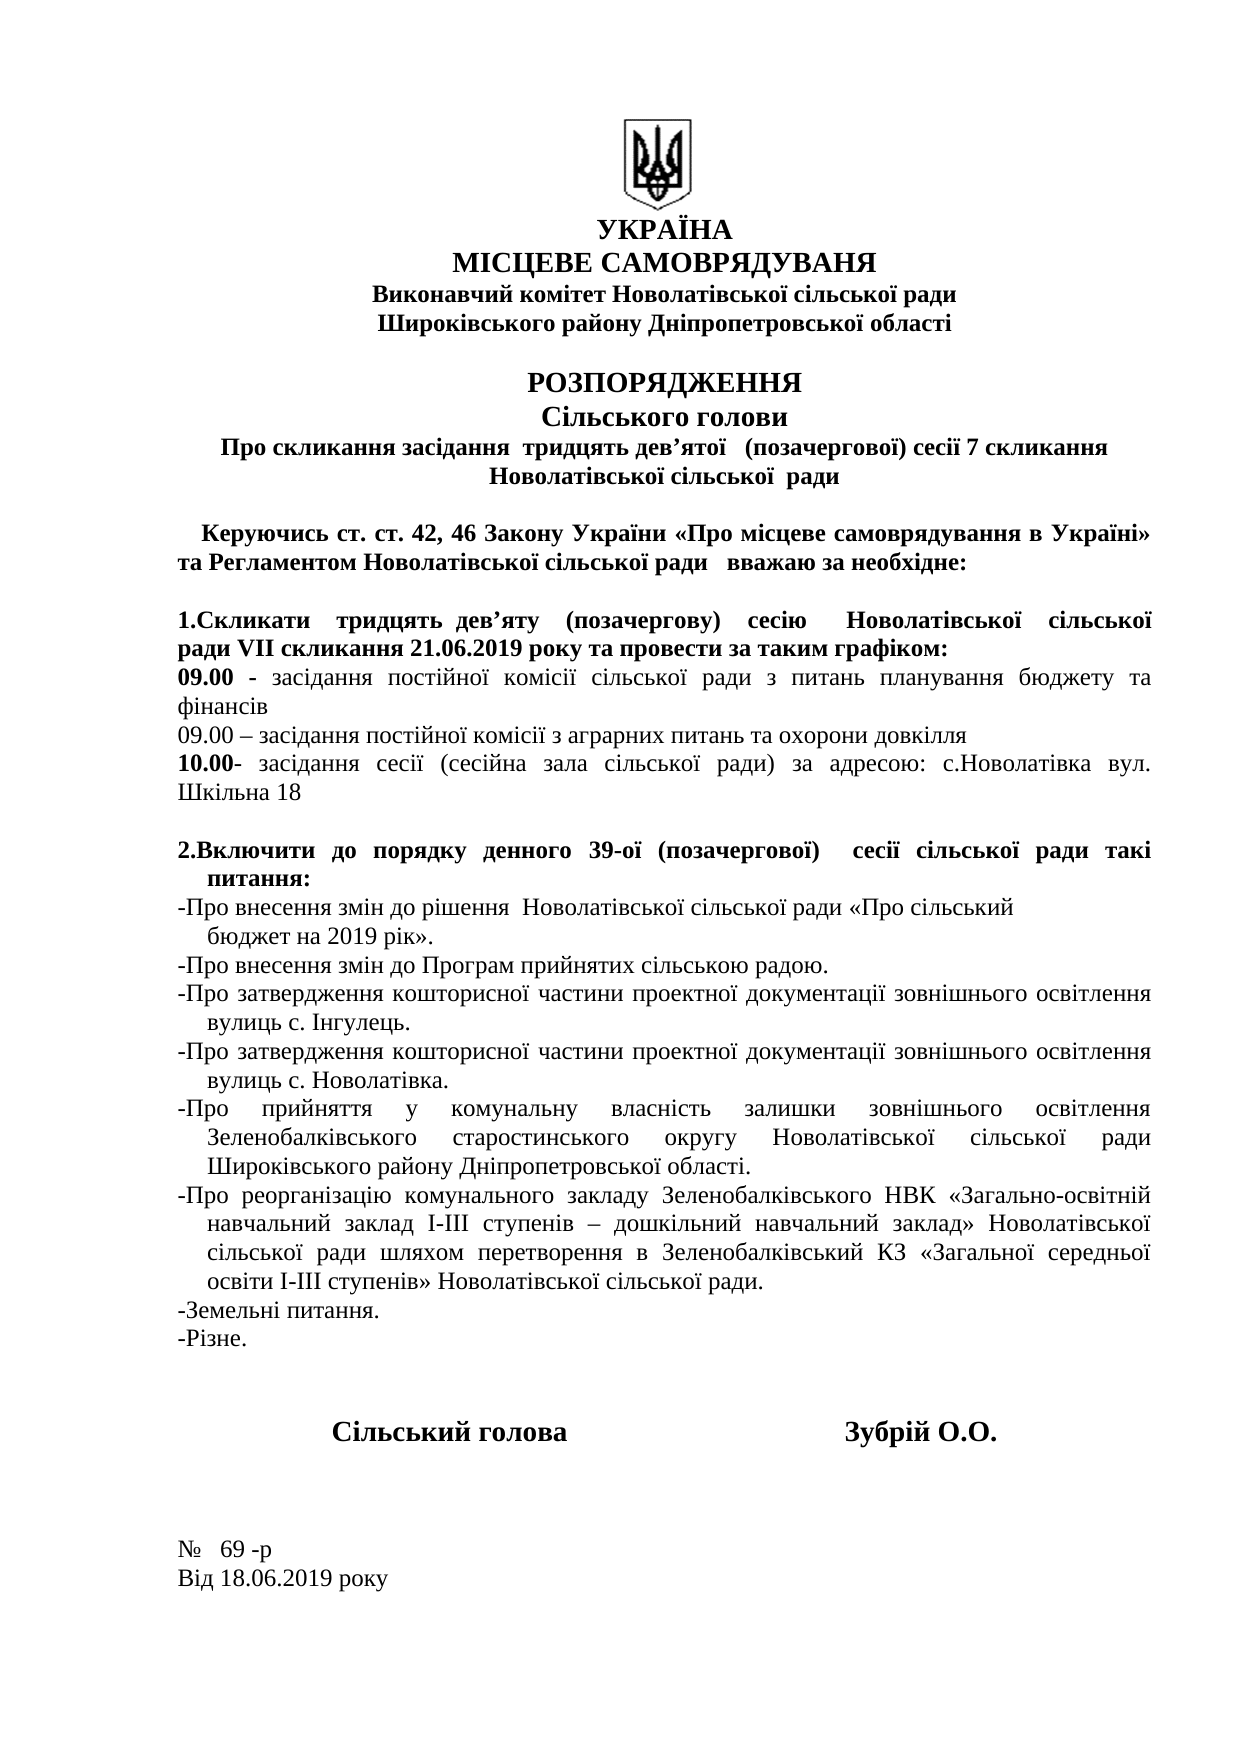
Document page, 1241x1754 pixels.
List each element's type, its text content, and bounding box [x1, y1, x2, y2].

text Новолатівської сільської ради [177, 461, 1152, 490]
text -Про затвердження кошторисної частини проектної документації зовнішнього освітлення вулиць с. Інгулець. [177, 978, 1152, 1036]
text Про скликання засідання тридцять дев’ятої (позачергової) сесії 7 скликання [177, 432, 1152, 461]
text -Про внесення змін до рішення Новолатівської сільської ради «Про сільський бюджет на 2019 рік». [177, 892, 1152, 950]
text Сільський голова Зубрій О.О. [177, 1414, 1152, 1448]
text Від 18.06.2019 року [177, 1563, 1152, 1592]
text Сільського голови [177, 399, 1152, 432]
text 10.00- засідання сесії (сесійна зала сільської ради) за адресою: с.Новолатівка вул. Шкільна 18 [177, 748, 1152, 806]
text Широківського району Дніпропетровської області [177, 308, 1152, 336]
text 09.00 – засідання постійної комісії з аграрних питань та охорони довкілля [177, 720, 1152, 748]
text Виконавчий комітет Новолатівської сільської ради [177, 279, 1152, 308]
text РОЗПОРЯДЖЕННЯ [177, 365, 1152, 399]
text Керуючись ст. ст. 42, 46 Закону України «Про місцеве самоврядування в Україні» та Регламентом Новолатівської сільської ради вважаю за необхідне: [177, 518, 1152, 576]
text № 69 -р [177, 1534, 1152, 1563]
text -Земельні питання. [177, 1295, 1152, 1323]
text 2.Включити до порядку денного 39-ої (позачергової) сесії сільської ради такі питання: [177, 835, 1152, 892]
text -Про реорганізацію комунального закладу Зеленобалківського НВК «Загально-освітній навчальний заклад І-ІІІ ступенів – дошкільний навчальний заклад» Новолатівської сільської ради шляхом перетворення в Зеленобалківський КЗ «Загальної середньої освіти І-ІІІ ступенів» Новолатівської сільської ради. [177, 1180, 1152, 1295]
text -Різне. [177, 1323, 1152, 1352]
text МІСЦЕВЕ САМОВРЯДУВАНЯ [177, 245, 1152, 279]
picture [618, 118, 696, 212]
text -Про затвердження кошторисної частини проектної документації зовнішнього освітлення вулиць с. Новолатівка. [177, 1036, 1152, 1093]
text -Про внесення змін до Програм прийнятих сільською радою. [177, 950, 1152, 978]
text УКРАЇНА [177, 212, 1152, 245]
text 1.Скликати тридцять дев’яту (позачергову) сесію Новолатівської сільської ради VІI скликання 21.06.2019 року та провести за таким графіком: [177, 605, 1152, 662]
text 09.00 - засідання постійної комісії сільської ради з питань планування бюджету та фінансів [177, 662, 1152, 720]
text -Про прийняття у комунальну власність залишки зовнішнього освітлення Зеленобалківського старостинського округу Новолатівської сільської ради Широківського району Дніпропетровської області. [177, 1093, 1152, 1180]
